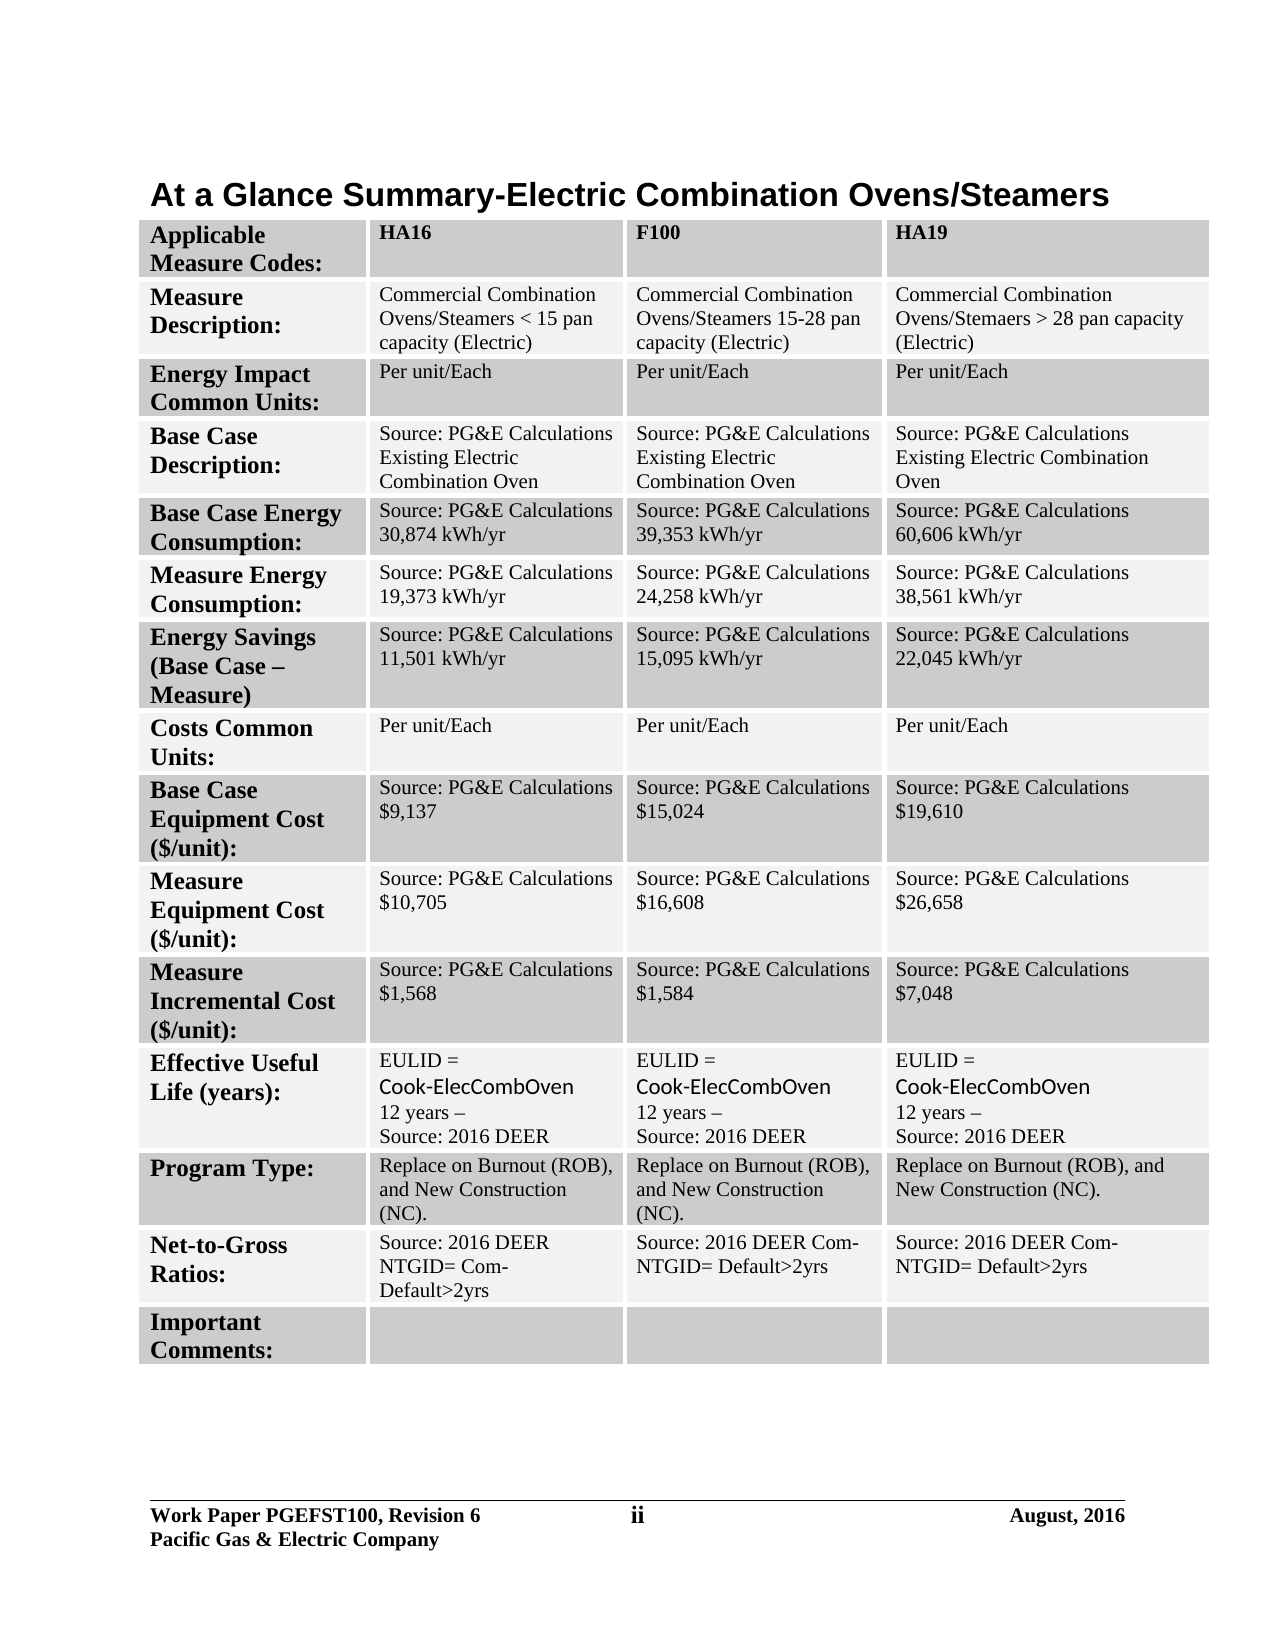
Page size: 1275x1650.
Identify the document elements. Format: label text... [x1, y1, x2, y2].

table_cell Measure Energy Consumption: [139, 560, 366, 617]
table_cell Commercial Combination Ovens/Stemaers > 28 pan capacity (Electric) [887, 282, 1209, 354]
table_cell Source: PG&E Calculations $1,568 [370, 957, 623, 1043]
table_cell Source: PG&E Calculations $26,658 [887, 866, 1209, 952]
table_cell Source: PG&E Calculations 15,095 kWh/yr [627, 622, 882, 708]
table_cell EULID = Cook-ElecCombOven 12 years – Source: 2016 DEER [887, 1048, 1209, 1148]
table_cell Measure Equipment Cost ($/unit): [139, 866, 366, 952]
table_cell Source: PG&E Calculations Existing Electric Combination Oven [887, 421, 1209, 493]
table_header F100 [627, 220, 882, 277]
table_cell Program Type: [139, 1153, 366, 1225]
table_cell Commercial Combination Ovens/Steamers < 15 pan capacity (Electric) [370, 282, 623, 354]
table_cell Source: PG&E Calculations $9,137 [370, 775, 623, 862]
table_cell Replace on Burnout (ROB), and New Construction (NC). [627, 1153, 882, 1225]
table_cell Per unit/Each [887, 713, 1209, 771]
subtitle At a Glance Summary-Electric Combination Ovens/Steamers [150, 175, 1125, 213]
table_cell Replace on Burnout (ROB), and New Construction (NC). [370, 1153, 623, 1225]
table_cell Base Case Description: [139, 421, 366, 493]
table_cell Per unit/Each [887, 359, 1209, 416]
table_cell Source: PG&E Calculations 60,606 kWh/yr [887, 498, 1209, 555]
table_cell Commercial Combination Ovens/Steamers 15-28 pan capacity (Electric) [627, 282, 882, 354]
table_cell Replace on Burnout (ROB), and New Construction (NC). [887, 1153, 1209, 1225]
table_cell Source: PG&E Calculations 24,258 kWh/yr [627, 560, 882, 617]
table_cell Source: PG&E Calculations 38,561 kWh/yr [887, 560, 1209, 617]
table_cell Net-to-Gross Ratios: [139, 1230, 366, 1302]
table_cell [887, 1307, 1209, 1364]
table_cell Per unit/Each [627, 359, 882, 416]
table_cell Energy Impact Common Units: [139, 359, 366, 416]
table_cell Source: PG&E Calculations $15,024 [627, 775, 882, 862]
table_cell Source: 2016 DEER NTGID= Com-Default>2yrs [370, 1230, 623, 1302]
table_cell Source: PG&E Calculations 11,501 kWh/yr [370, 622, 623, 708]
table_cell Costs Common Units: [139, 713, 366, 771]
table_cell Source: PG&E Calculations 19,373 kWh/yr [370, 560, 623, 617]
table_cell [370, 1307, 623, 1364]
table_cell Per unit/Each [370, 359, 623, 416]
table_cell EULID = Cook-ElecCombOven 12 years – Source: 2016 DEER [370, 1048, 623, 1148]
table_cell Base Case Energy Consumption: [139, 498, 366, 555]
table_cell Source: PG&E Calculations Existing Electric Combination Oven [370, 421, 623, 493]
table_cell [627, 1307, 882, 1364]
table_cell Per unit/Each [370, 713, 623, 771]
table_cell Source: PG&E Calculations 30,874 kWh/yr [370, 498, 623, 555]
table_cell Base Case Equipment Cost ($/unit): [139, 775, 366, 862]
table_cell Per unit/Each [627, 713, 882, 771]
table_cell Source: PG&E Calculations Existing Electric Combination Oven [627, 421, 882, 493]
table_cell Source: PG&E Calculations $19,610 [887, 775, 1209, 862]
table_cell Source: 2016 DEER Com- NTGID= Default>2yrs [627, 1230, 882, 1302]
table_cell Effective Useful Life (years): [139, 1048, 366, 1148]
table_cell Measure Incremental Cost ($/unit): [139, 957, 366, 1043]
table_cell Source: PG&E Calculations 22,045 kWh/yr [887, 622, 1209, 708]
table_header Applicable Measure Codes: [139, 220, 366, 277]
table_cell Source: PG&E Calculations $7,048 [887, 957, 1209, 1043]
table_cell Important Comments: [139, 1307, 366, 1364]
table_cell Source: PG&E Calculations $1,584 [627, 957, 882, 1043]
table_cell Measure Description: [139, 282, 366, 354]
table_cell Source: 2016 DEER Com- NTGID= Default>2yrs [887, 1230, 1209, 1302]
table_cell EULID = Cook-ElecCombOven 12 years – Source: 2016 DEER [627, 1048, 882, 1148]
table_header HA19 [887, 220, 1209, 277]
table_cell Source: PG&E Calculations 39,353 kWh/yr [627, 498, 882, 555]
table_header HA16 [370, 220, 623, 277]
table_cell Source: PG&E Calculations $10,705 [370, 866, 623, 952]
table_cell Energy Savings (Base Case – Measure) [139, 622, 366, 708]
table_cell Source: PG&E Calculations $16,608 [627, 866, 882, 952]
